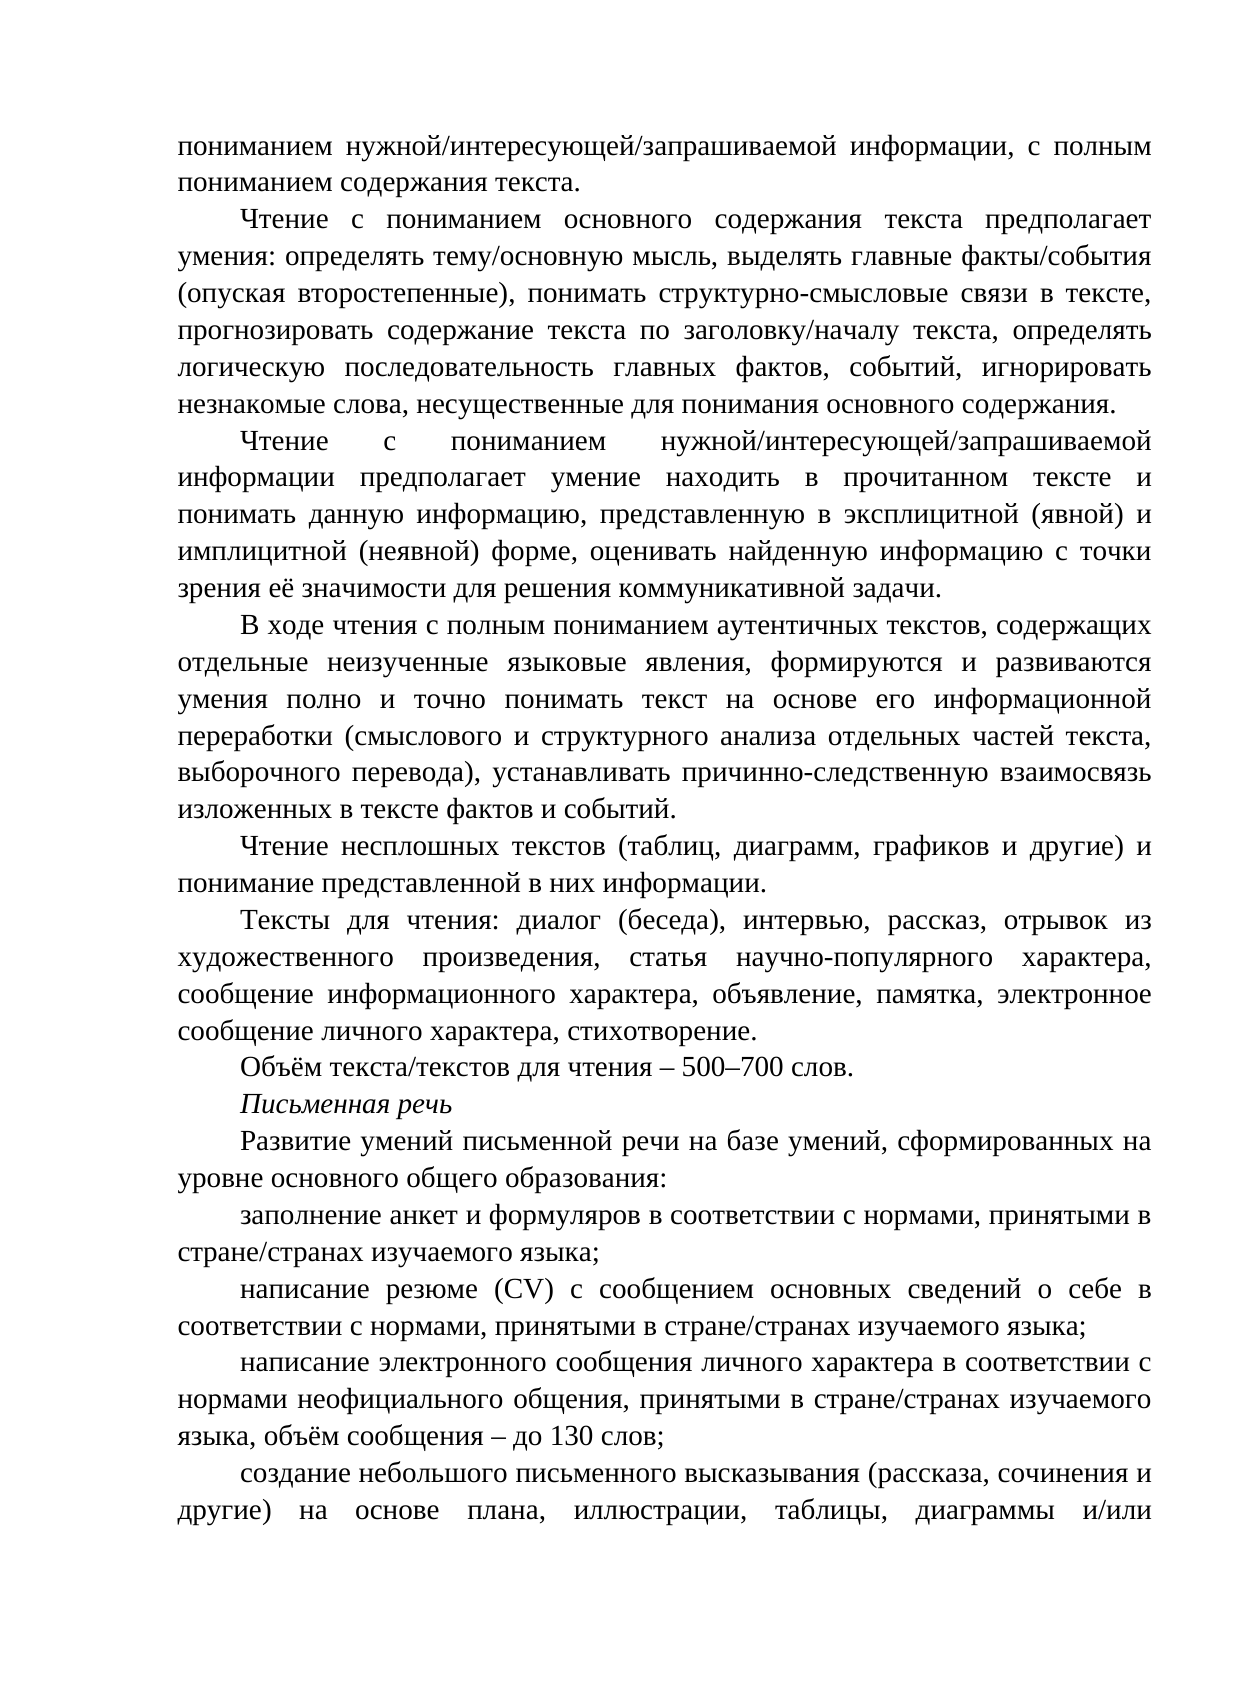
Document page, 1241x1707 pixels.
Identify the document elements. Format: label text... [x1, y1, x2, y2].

text написание электронного сообщения личного характера в соответствии с нормами неофициального общения, принятыми в стране/странах изучаемого языка, объём сообщения – до 130 слов; [177, 1344, 1152, 1452]
text Чтение несплошных текстов (таблиц, диаграмм, графиков и другие) и понимание представленной в них информации. [177, 828, 1152, 899]
text Развитие умений письменной речи на базе умений, сформированных на уровне основного общего образования: [177, 1123, 1152, 1194]
text В ходе чтения с полным пониманием аутентичных текстов, содержащих отдельные неизученные языковые явления, формируются и развиваются умения полно и точно понимать текст на основе его информационной переработки (смыслового и структурного анализа отдельных частей текста, выборочного перевода), устанавливать причинно-следственную взаимосвязь изложенных в тексте фактов и событий. [177, 607, 1152, 825]
text Объём текста/текстов для чтения – 500–700 слов. [177, 1049, 1152, 1083]
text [177, 1455, 1152, 1526]
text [177, 128, 1152, 198]
text Тексты для чтения: диалог (беседа), интервью, рассказ, отрывок из художественного произведения, статья научно-популярного характера, сообщение информационного характера, объявление, памятка, электронное сообщение личного характера, стихотворение. [177, 902, 1152, 1046]
text Письменная речь [177, 1086, 1152, 1120]
text Чтение с пониманием нужной/интересующей/запрашиваемой информации предполагает умение находить в прочитанном тексте и понимать данную информацию, представленную в эксплицитной (явной) и имплицитной (неявной) форме, оценивать найденную информацию с точки зрения её значимости для решения коммуникативной задачи. [177, 423, 1152, 604]
text заполнение анкет и формуляров в соответствии с нормами, принятыми в стране/странах изучаемого языка; [177, 1197, 1152, 1267]
text написание резюме (CV) с сообщением основных сведений о себе в соответствии с нормами, принятыми в стране/странах изучаемого языка; [177, 1271, 1152, 1341]
text Чтение с пониманием основного содержания текста предполагает умения: определять тему/основную мысль, выделять главные факты/события (опуская второстепенные), понимать структурно-смысловые связи в тексте, прогнозировать содержание текста по заголовку/началу текста, определять логическую последовательность главных фактов, событий, игнорировать незнакомые слова, несущественные для понимания основного содержания. [177, 201, 1152, 419]
